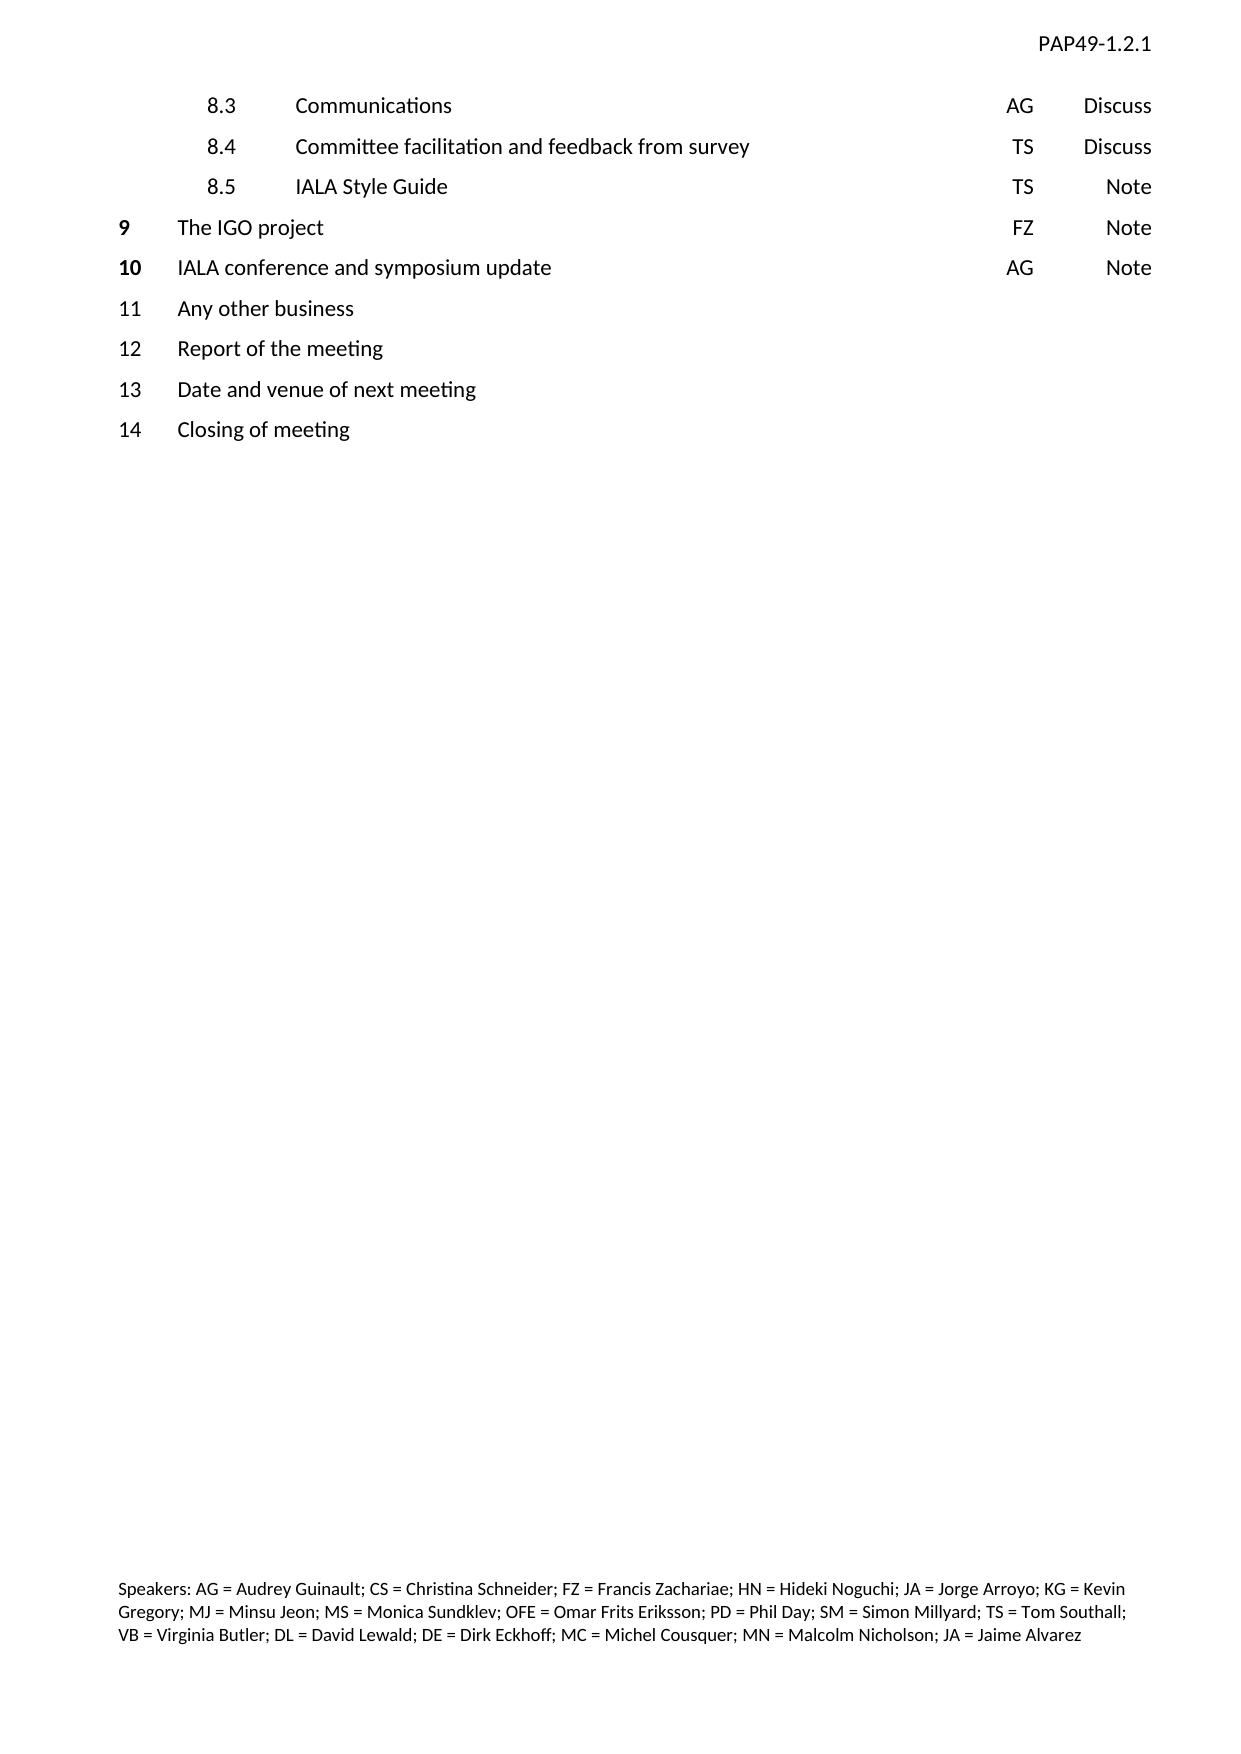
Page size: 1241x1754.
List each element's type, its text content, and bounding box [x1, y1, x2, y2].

list Closing of meeting [118, 416, 1152, 443]
text IALA Style Guide TS Note [207, 172, 1152, 200]
text Communications AG Discuss [207, 91, 1152, 119]
list Any other business [118, 294, 1152, 322]
text Committee facilitation and feedback from survey TS Discuss [207, 132, 1152, 160]
list Report of the meeting [118, 334, 1152, 362]
list IALA conference and symposium update AG Note [118, 253, 1152, 281]
list The IGO project FZ Note [118, 213, 1152, 241]
list Date and venue of next meeting [118, 375, 1152, 403]
